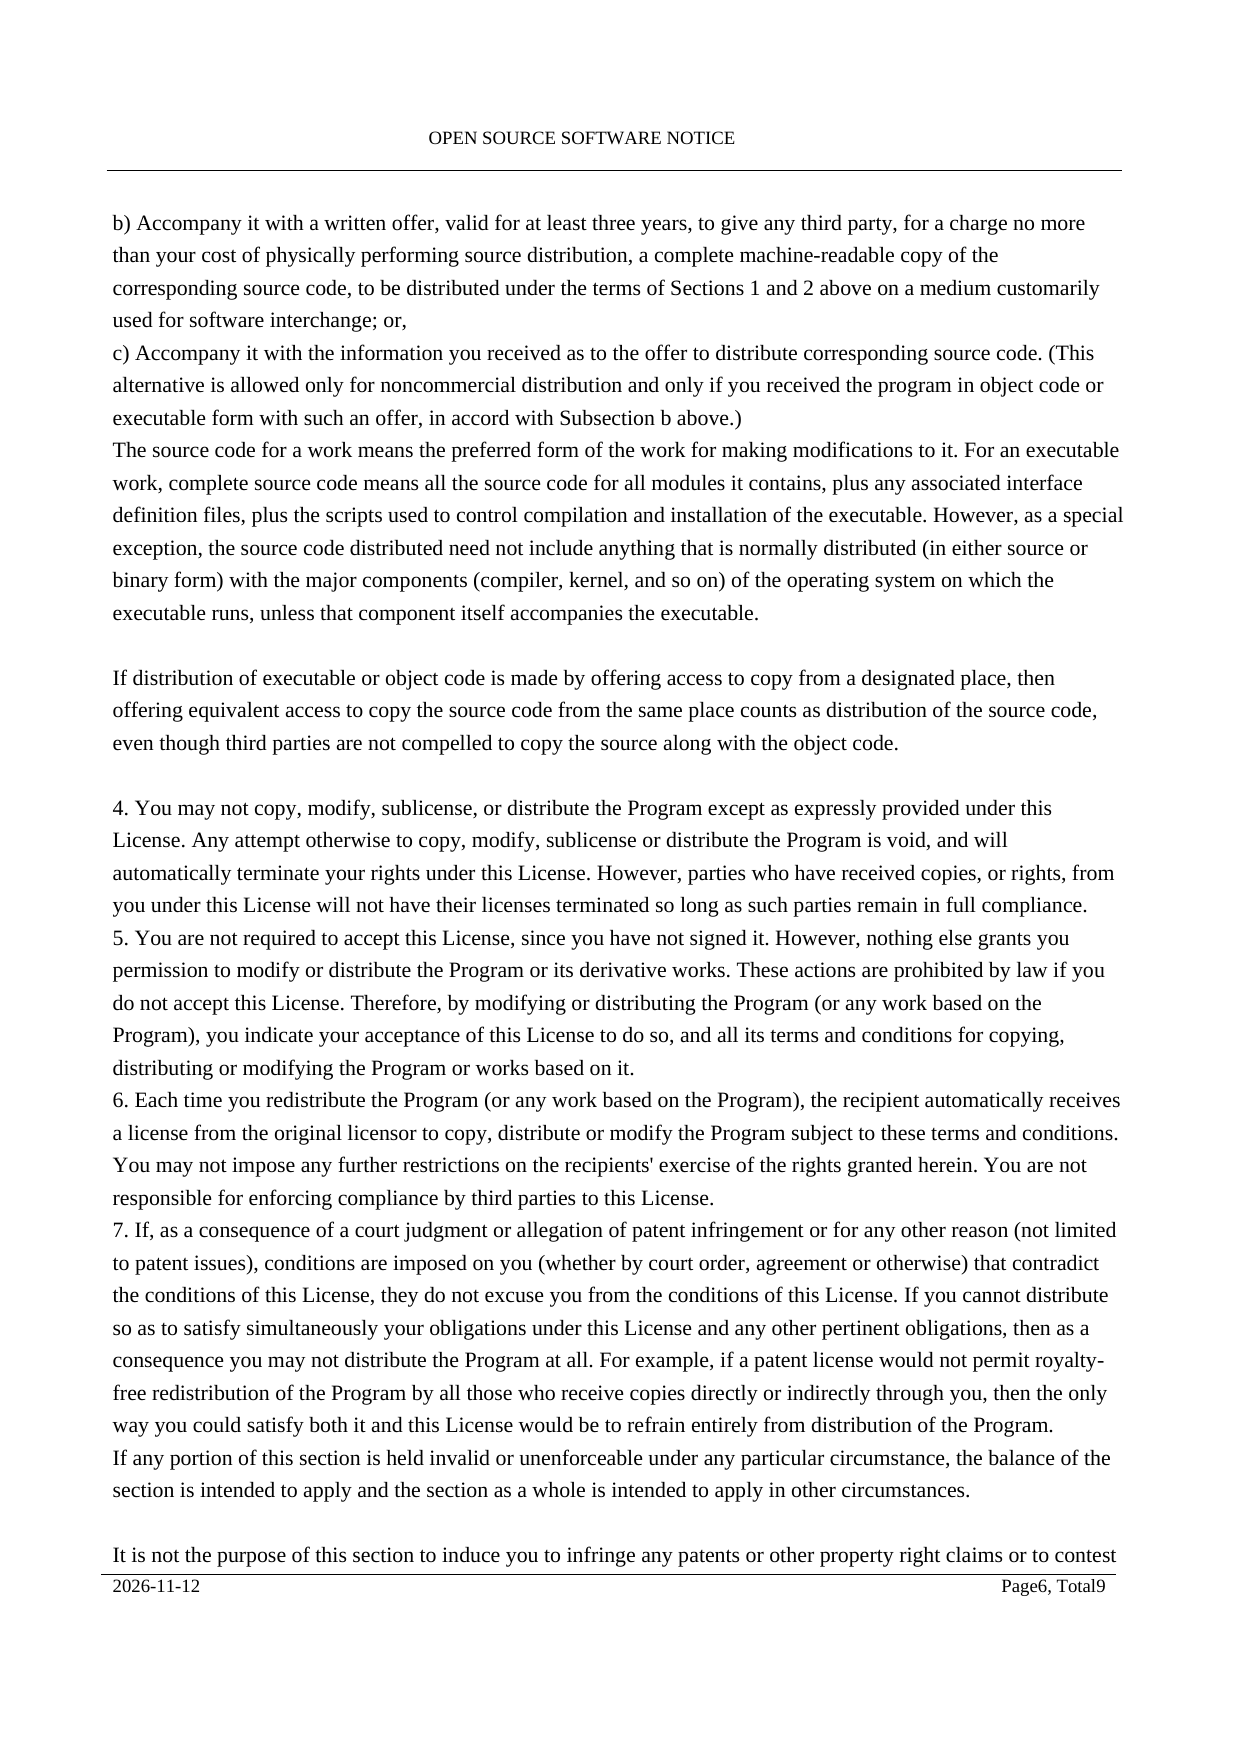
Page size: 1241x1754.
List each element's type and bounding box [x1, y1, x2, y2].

text [112, 206, 1128, 1571]
